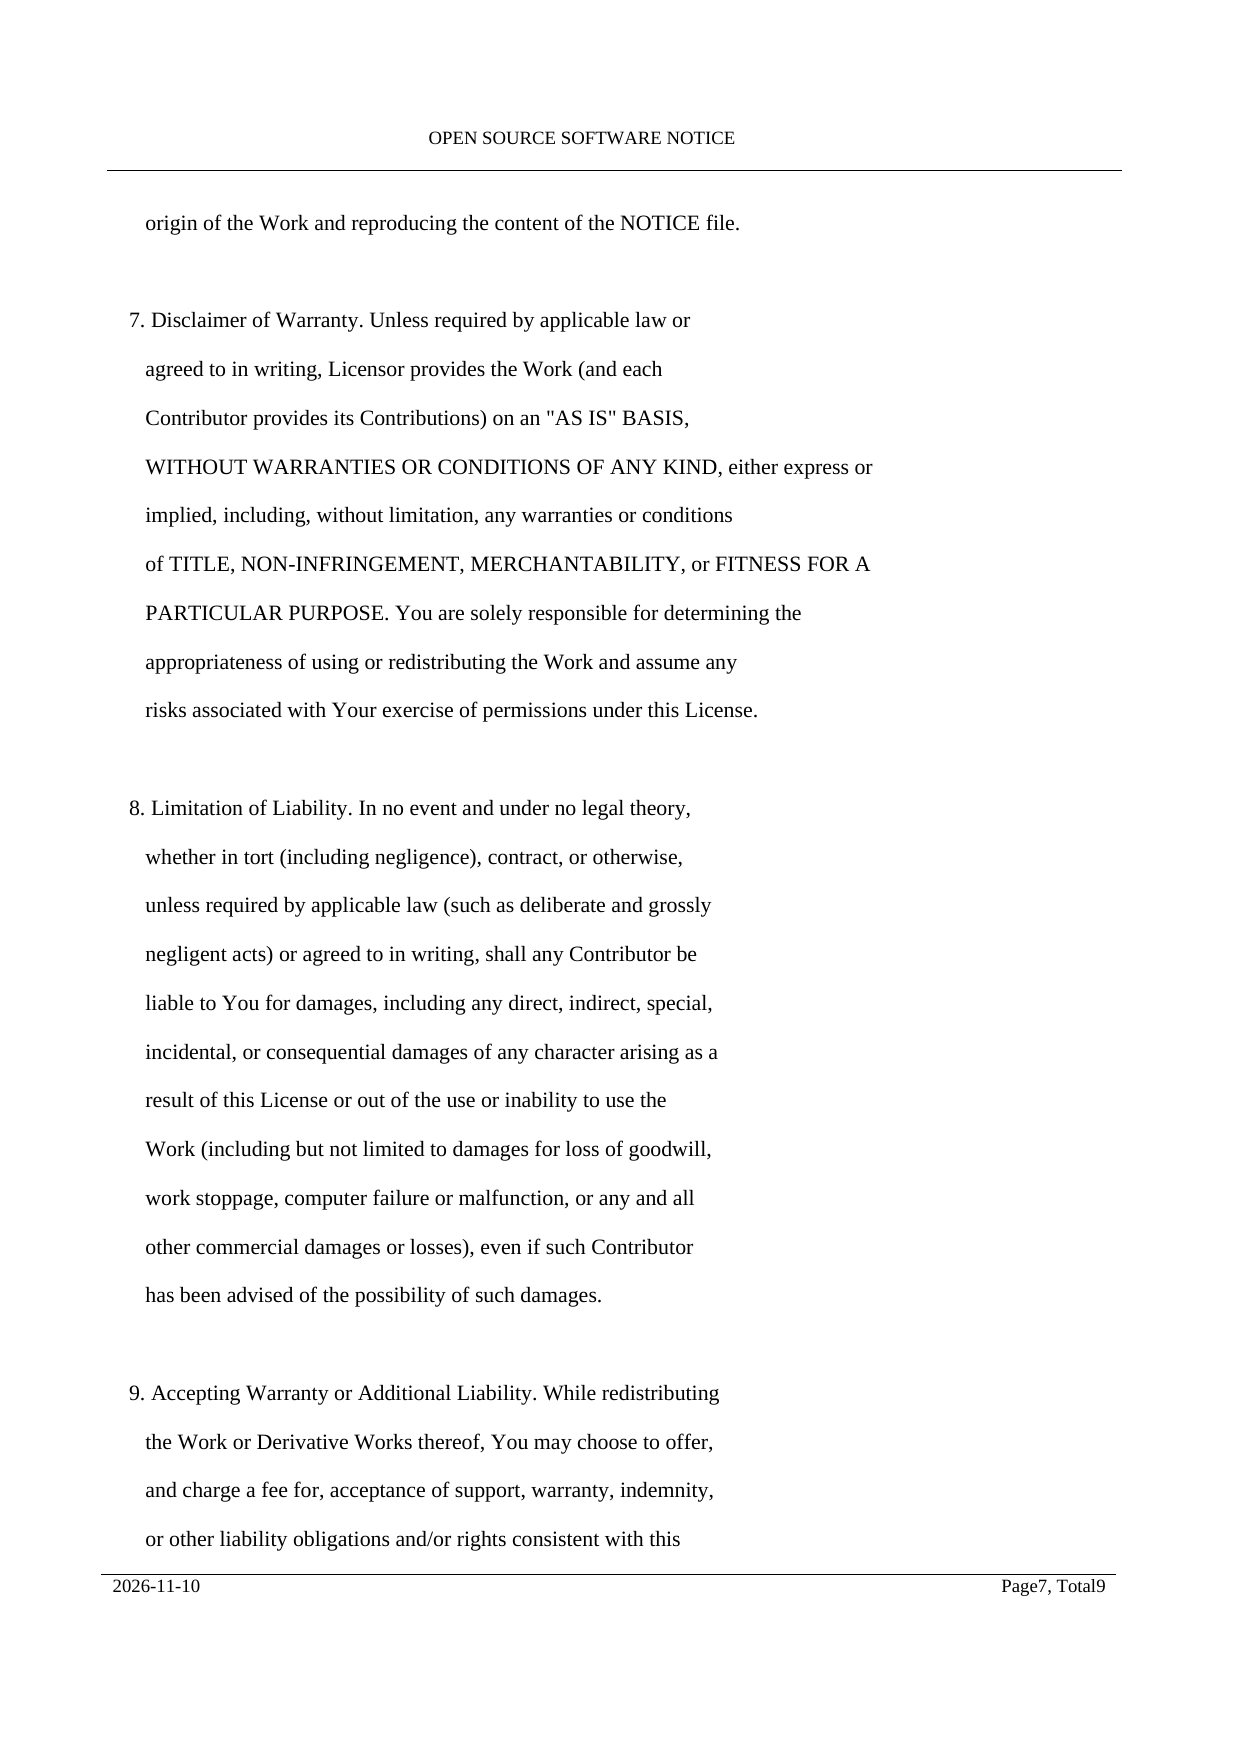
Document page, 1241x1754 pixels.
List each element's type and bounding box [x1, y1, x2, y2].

text [112, 206, 1128, 1555]
